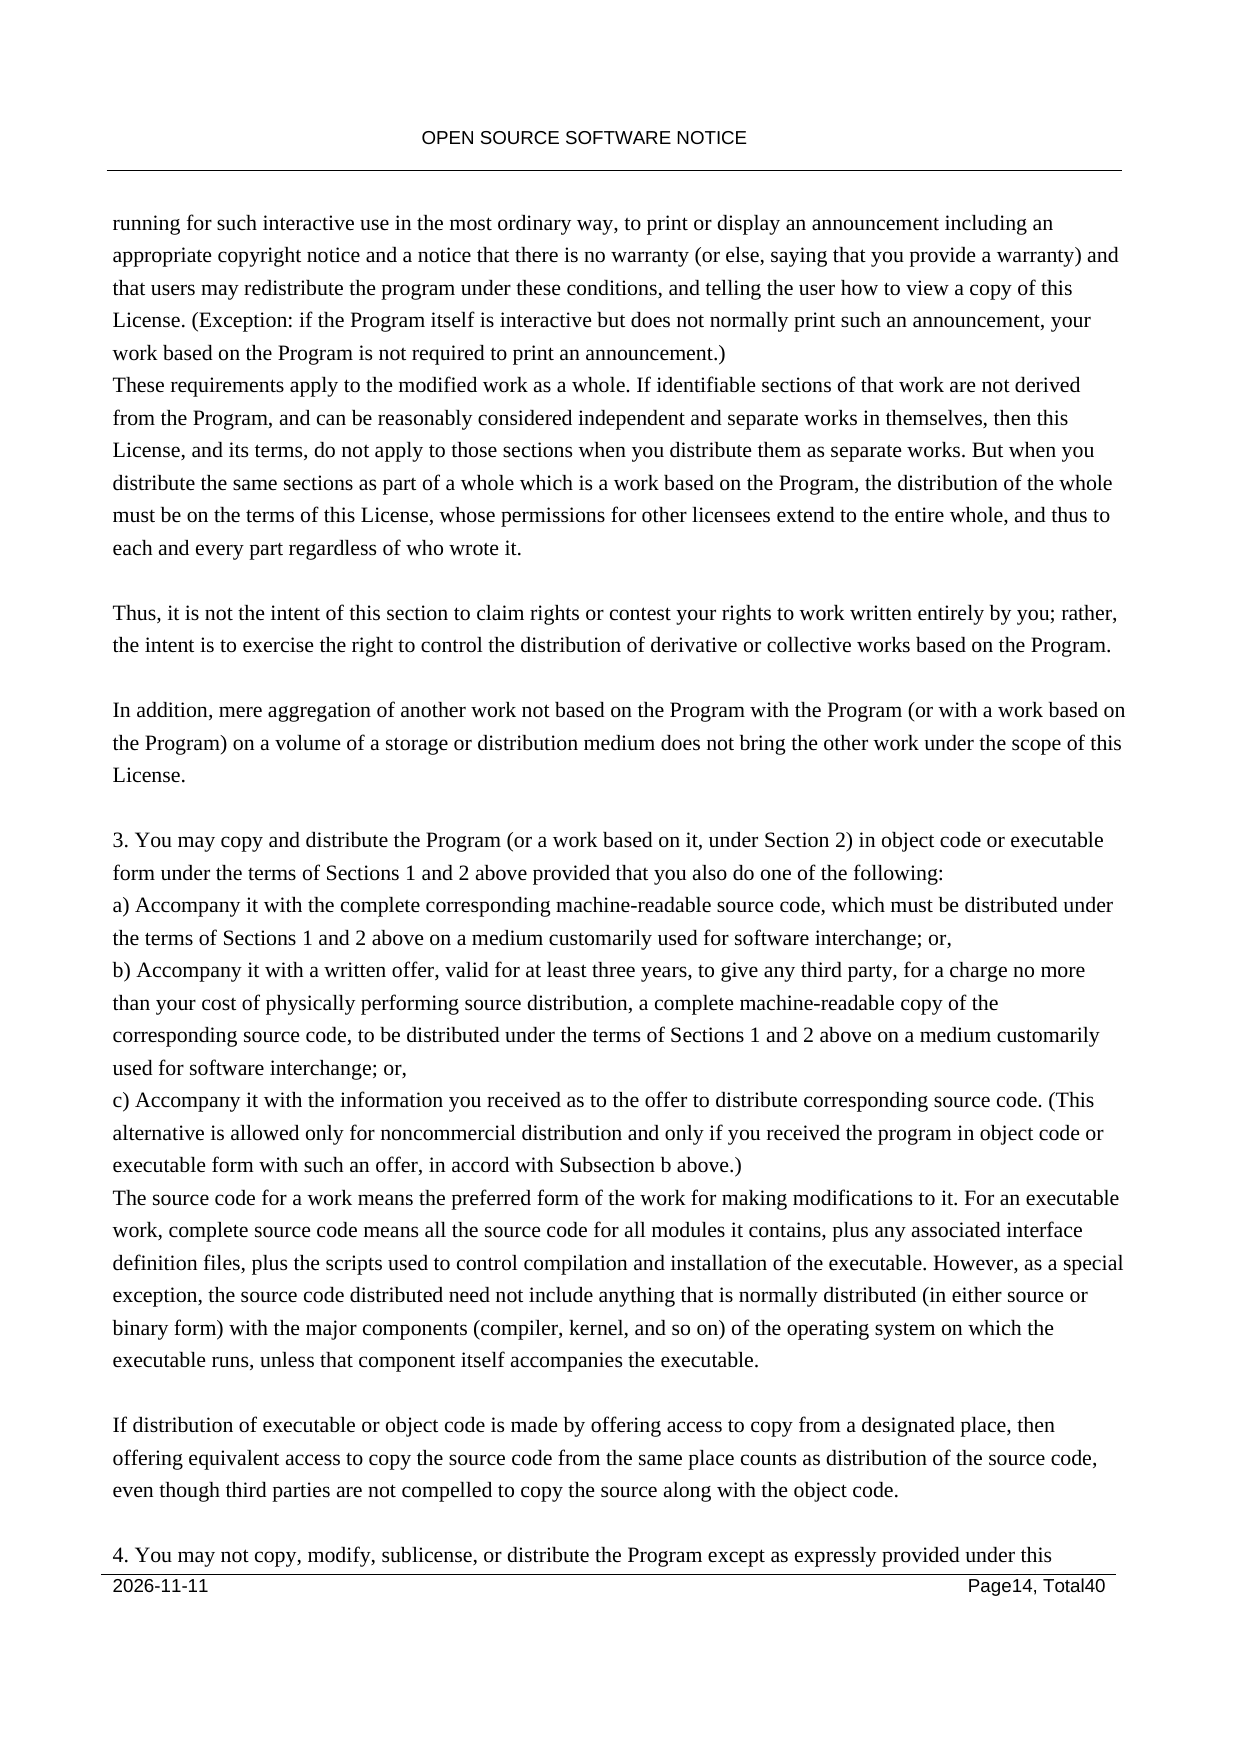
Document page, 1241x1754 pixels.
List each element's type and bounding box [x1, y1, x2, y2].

text [112, 206, 1128, 1571]
